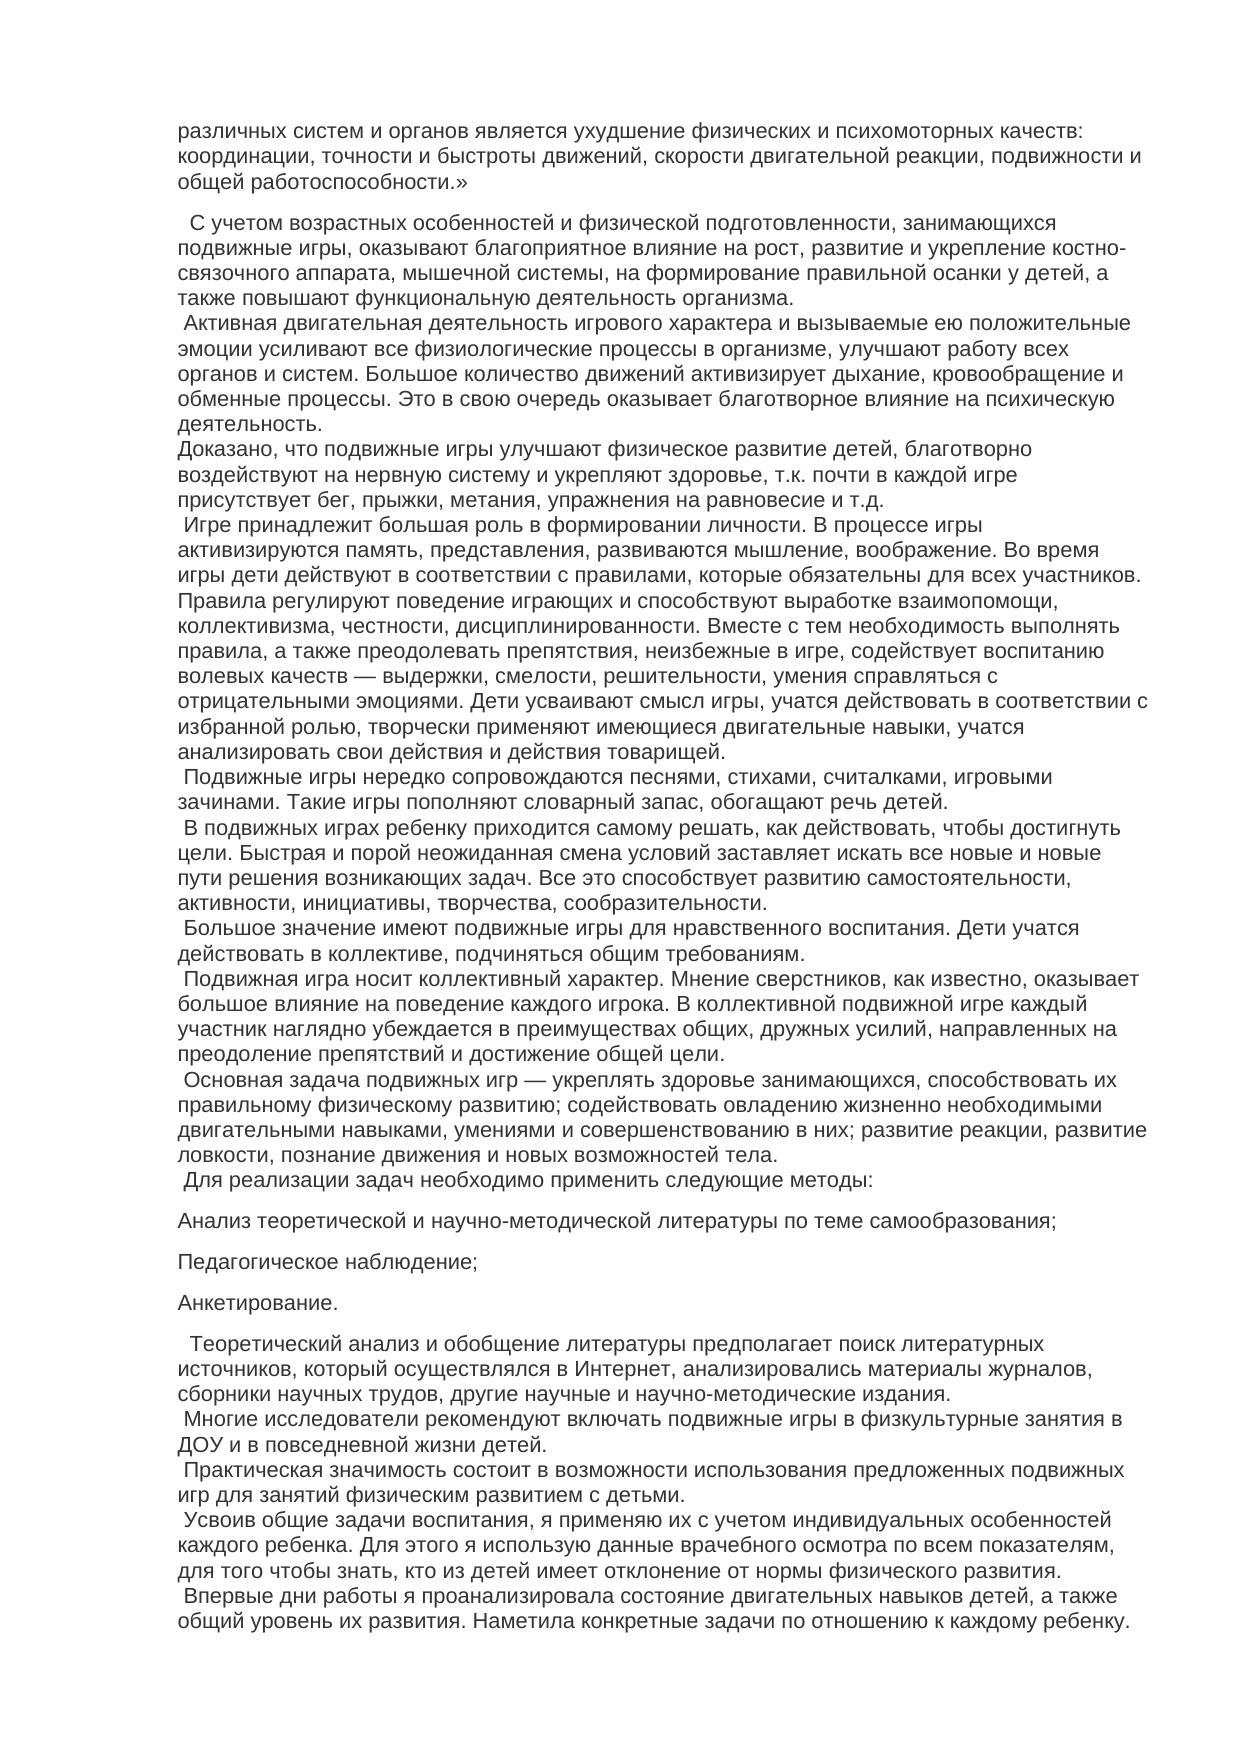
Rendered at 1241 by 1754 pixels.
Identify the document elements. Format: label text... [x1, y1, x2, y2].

text Анкетирование. [177, 1290, 1152, 1315]
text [177, 118, 1152, 194]
text Педагогическое наблюдение; [177, 1249, 1152, 1274]
text Анализ теоретической и научно-методической литературы по теме самообразования; [177, 1208, 1152, 1233]
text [177, 1331, 1152, 1633]
text С учетом возрастных особенностей и физической подготовленности, занимающихся подвижные игры, оказывают благоприятное влияние на рост, развитие и укрепление костно-связочного аппарата, мышечной системы, на формирование правильной осанки у детей, а также повышают функциональную деятельность организма. Активная двигательная деятельность игрового характера и вызываемые ею положительные эмоции усиливают все физиологические процессы в организме, улучшают работу всех органов и систем. Большое количество движений активизирует дыхание, кровообращение и обменные процессы. Это в свою очередь оказывает благотворное влияние на психическую деятельность. Доказано, что подвижные игры улучшают физическое развитие детей, благотворно воздействуют на нервную систему и укрепляют здоровье, т.к. почти в каждой игре присутствует бег, прыжки, метания, упражнения на равновесие и т.д. Игре принадлежит большая роль в формировании личности. В процессе игры активизируются память, представления, развиваются мышление, воображение. Во время игры дети действуют в соответствии с правилами, которые обязательны для всех участников. Правила регулируют поведение играющих и способствуют выработке взаимопомощи, коллективизма, честности, дисциплинированности. Вместе с тем необходимость выполнять правила, а также преодолевать препятствия, неизбежные в игре, содействует воспитанию волевых качеств — выдержки, смелости, решительности, умения справляться с отрицательными эмоциями. Дети усваивают смысл игры, учатся действовать в соответствии с избранной ролью, творчески применяют имеющиеся двигательные навыки, учатся анализировать свои действия и действия товарищей. Подвижные игры нередко сопровождаются песнями, стихами, считалками, игровыми зачинами. Такие игры пополняют словарный запас, обогащают речь детей. В подвижных играх ребенку приходится самому решать, как действовать, чтобы достигнуть цели. Быстрая и порой неожиданная смена условий заставляет искать все новые и новые пути решения возникающих задач. Все это способствует развитию самостоятельности, активности, инициативы, творчества, сообразительности. Большое значение имеют подвижные игры для нравственного воспитания. Дети учатся действовать в коллективе, подчиняться общим требованиям. Подвижная игра носит коллективный характер. Мнение сверстников, как известно, оказывает большое влияние на поведение каждого игрока. В коллективной подвижной игре каждый участник наглядно убеждается в преимуществах общих, дружных усилий, направленных на преодоление препятствий и достижение общей цели. Основная задача подвижных игр — укреплять здоровье занимающихся, способствовать их правильному физическому развитию; содействовать овладению жизненно необходимыми двигательными навыками, умениями и совершенствованию в них; развитие реакции, развитие ловкости, познание движения и новых возможностей тела. Для реализации задач необходимо применить следующие методы: [177, 209, 1152, 1192]
